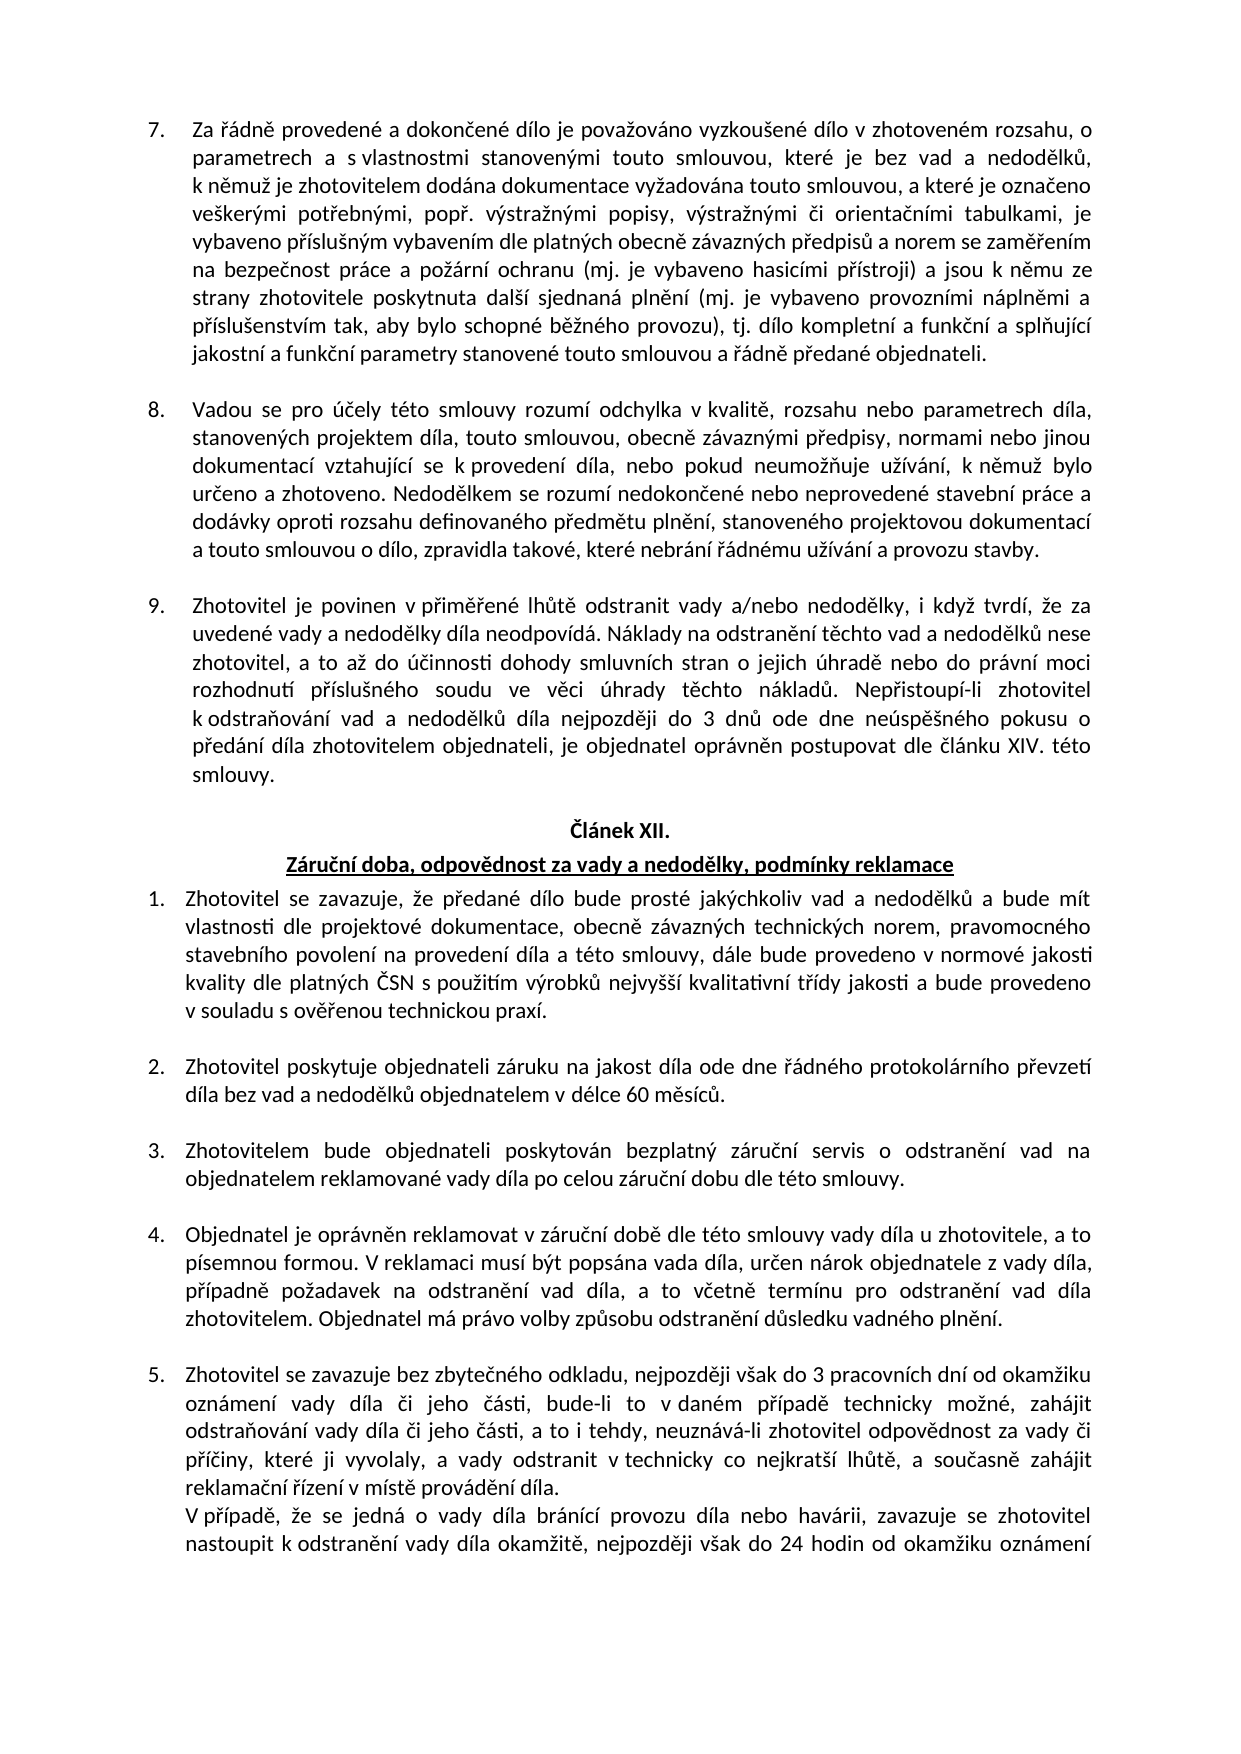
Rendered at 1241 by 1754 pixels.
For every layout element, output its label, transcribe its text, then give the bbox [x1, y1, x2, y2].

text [185, 1501, 1093, 1557]
list Zhotovitelem bude objednateli poskytován bezplatný záruční servis o odstranění vad na objednatelem reklamované vady díla po celou záruční dobu dle této smlouvy. [148, 1136, 1093, 1192]
list Objednatel je oprávněn reklamovat v záruční době dle této smlouvy vady díla u zhotovitele, a to písemnou formou. V reklamaci musí být popsána vada díla, určen nárok objednatele z vady díla, případně požadavek na odstranění vad díla, a to včetně termínu pro odstranění vad díla zhotovitelem. Objednatel má právo volby způsobu odstranění důsledku vadného plnění. [148, 1221, 1093, 1333]
list Zhotovitel je povinen v přiměřené lhůtě odstranit vady a/nebo nedodělky, i když tvrdí, že za uvedené vady a nedodělky díla neodpovídá. Náklady na odstranění těchto vad a nedodělků nese zhotovitel, a to až do účinnosti dohody smluvních stran o jejich úhradě nebo do právní moci rozhodnutí příslušného soudu ve věci úhrady těchto nákladů. Nepřistoupí-li zhotovitel k odstraňování vad a nedodělků díla nejpozději do 3 dnů ode dne neúspěšného pokusu o předání díla zhotovitelem objednateli, je objednatel oprávněn postupovat dle článku XIV. této smlouvy. [148, 592, 1093, 788]
text Článek XII. [148, 816, 1093, 844]
list Zhotovitel poskytuje objednateli záruku na jakost díla ode dne řádného protokolárního převzetí díla bez vad a nedodělků objednatelem v délce 60 měsíců. [148, 1052, 1093, 1108]
list Zhotovitel se zavazuje, že předané dílo bude prosté jakýchkoliv vad a nedodělků a bude mít vlastnosti dle projektové dokumentace, obecně závazných technických norem, pravomocného stavebního povolení na provedení díla a této smlouvy, dále bude provedeno v normové jakosti kvality dle platných ČSN s použitím výrobků nejvyšší kvalitativní třídy jakosti a bude provedeno v souladu s ověřenou technickou praxí. [148, 884, 1093, 1024]
list Vadou se pro účely této smlouvy rozumí odchylka v kvalitě, rozsahu nebo parametrech díla, stanovených projektem díla, touto smlouvou, obecně závaznými předpisy, normami nebo jinou dokumentací vztahující se k provedení díla, nebo pokud neumožňuje užívání, k němuž bylo určeno a zhotoveno. Nedodělkem se rozumí nedokončené nebo neprovedené stavební práce a dodávky oproti rozsahu definovaného předmětu plnění, stanoveného projektovou dokumentací a touto smlouvou o dílo, zpravidla takové, které nebrání řádnému užívání a provozu stavby. [148, 395, 1093, 563]
list Zhotovitel se zavazuje bez zbytečného odkladu, nejpozději však do 3 pracovních dní od okamžiku oznámení vady díla či jeho části, bude-li to v daném případě technicky možné, zahájit odstraňování vady díla či jeho části, a to i tehdy, neuznává-li zhotovitel odpovědnost za vady či příčiny, které ji vyvolaly, a vady odstranit v technicky co nejkratší lhůtě, a současně zahájit reklamační řízení v místě provádění díla. [148, 1361, 1093, 1501]
text Záruční doba, odpovědnost za vady a nedodělky, podmínky reklamace [148, 850, 1093, 878]
list Za řádně provedené a dokončené dílo je považováno vyzkoušené dílo v zhotoveném rozsahu, o parametrech a s vlastnostmi stanovenými touto smlouvou, které je bez vad a nedodělků, k němuž je zhotovitelem dodána dokumentace vyžadována touto smlouvou, a které je označeno veškerými potřebnými, popř. výstražnými popisy, výstražnými či orientačními tabulkami, je vybaveno příslušným vybavením dle platných obecně závazných předpisů a norem se zaměřením na bezpečnost práce a požární ochranu (mj. je vybaveno hasicími přístroji) a jsou k němu ze strany zhotovitele poskytnuta další sjednaná plnění (mj. je vybaveno provozními náplněmi a příslušenstvím tak, aby bylo schopné běžného provozu), tj. dílo kompletní a funkční a splňující jakostní a funkční parametry stanovené touto smlouvou a řádně předané objednateli. [148, 115, 1093, 367]
